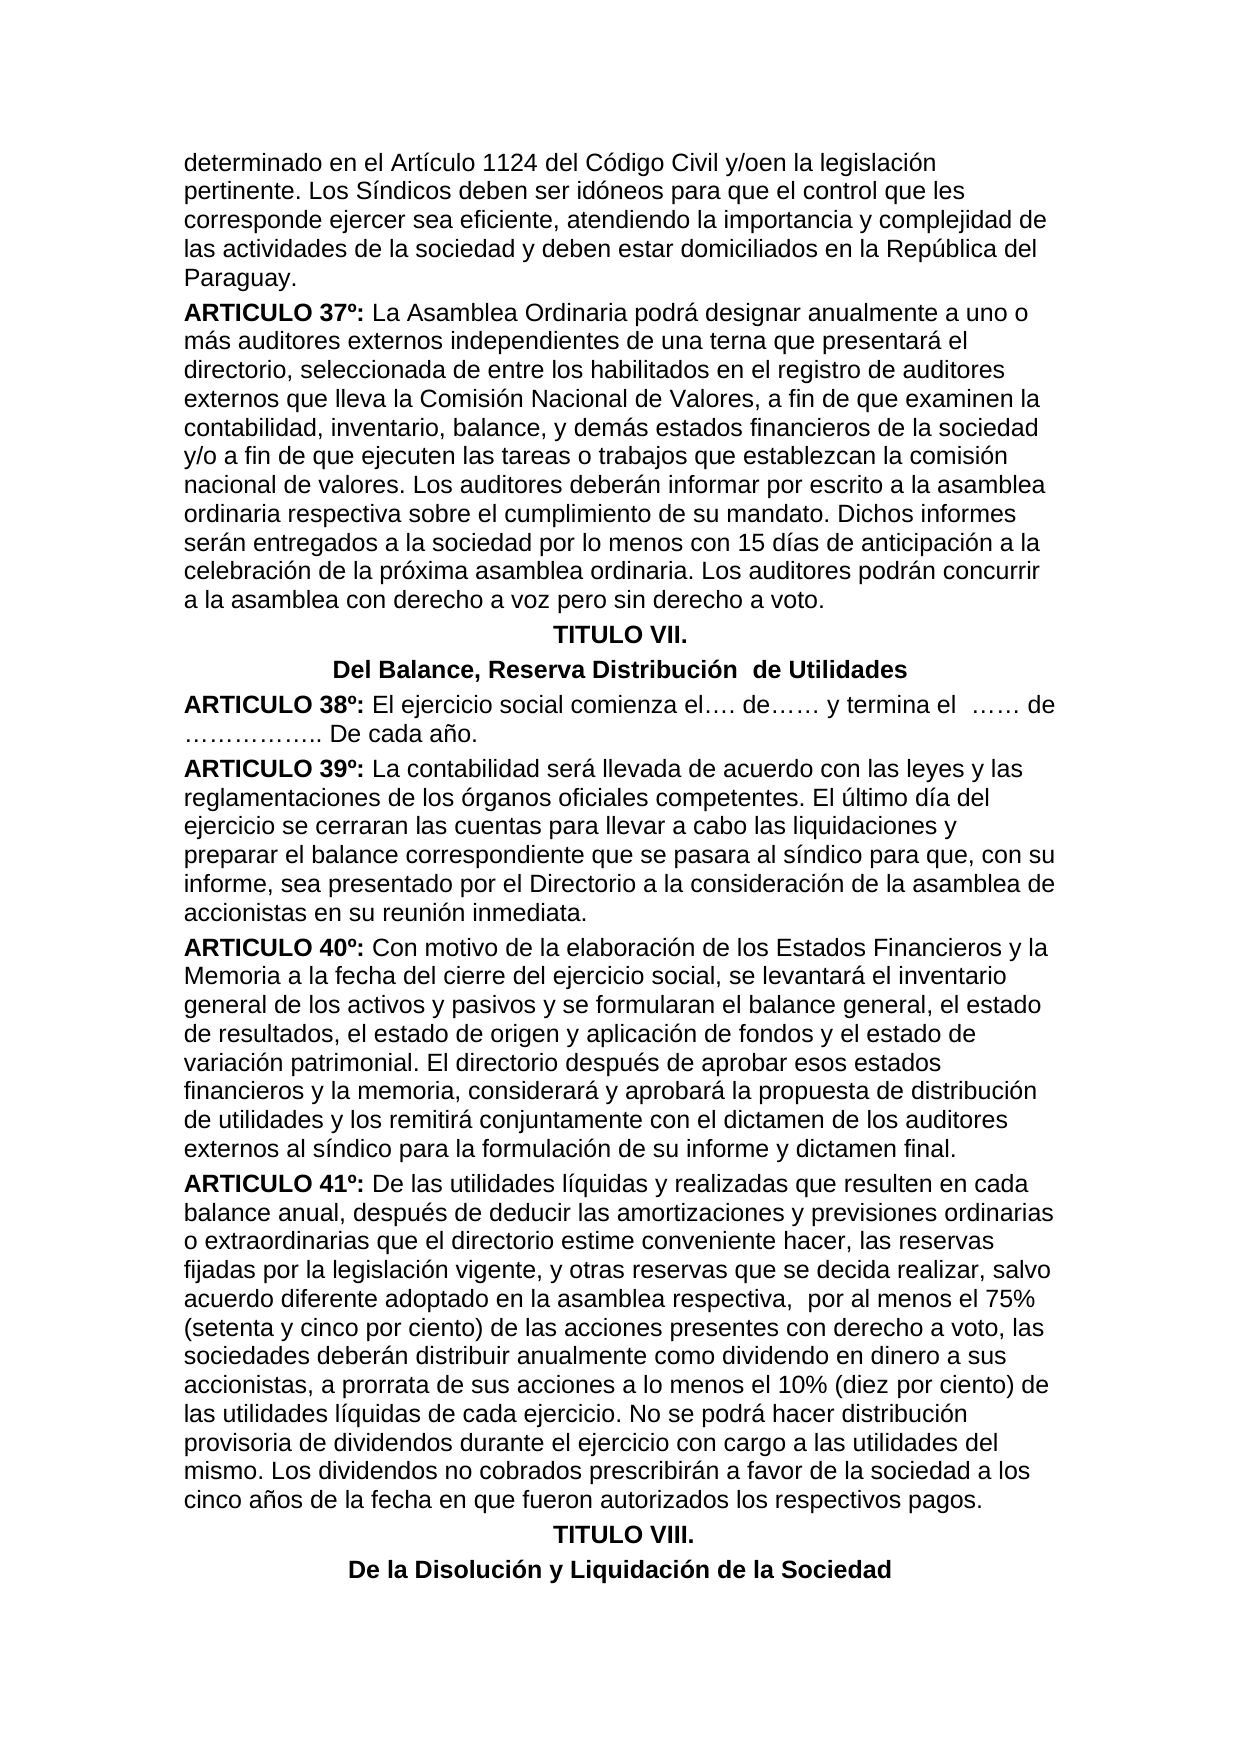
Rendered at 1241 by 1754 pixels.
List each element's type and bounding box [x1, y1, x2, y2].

table_cell [177, 148, 1063, 1590]
